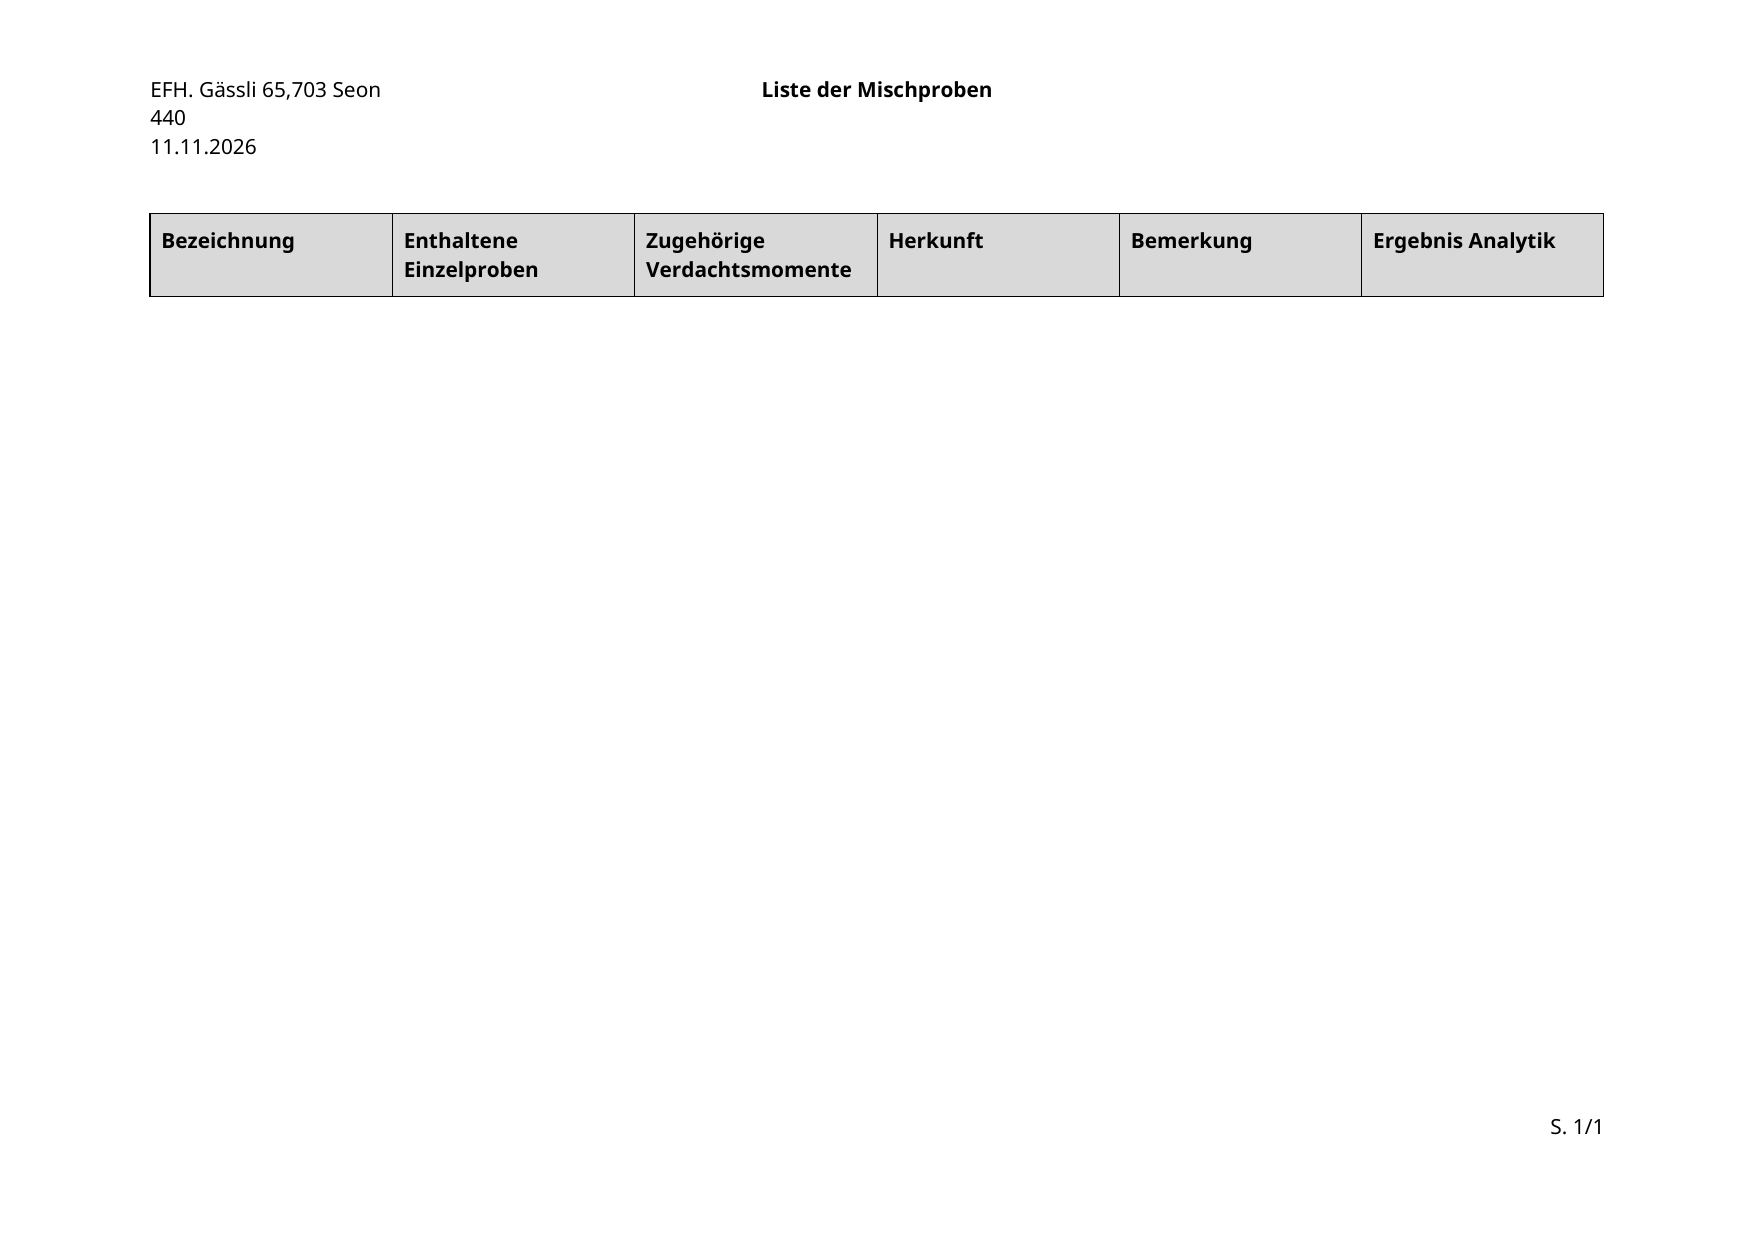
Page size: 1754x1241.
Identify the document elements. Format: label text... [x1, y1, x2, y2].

table_header Enthaltene Einzelproben [393, 214, 634, 296]
table_header Bezeichnung [151, 214, 392, 296]
table_header Herkunft [878, 214, 1119, 296]
table_header Ergebnis Analytik [1362, 214, 1603, 296]
table_header Bemerkung [1120, 214, 1361, 296]
table_header Zugehörige Verdachtsmomente [635, 214, 877, 296]
